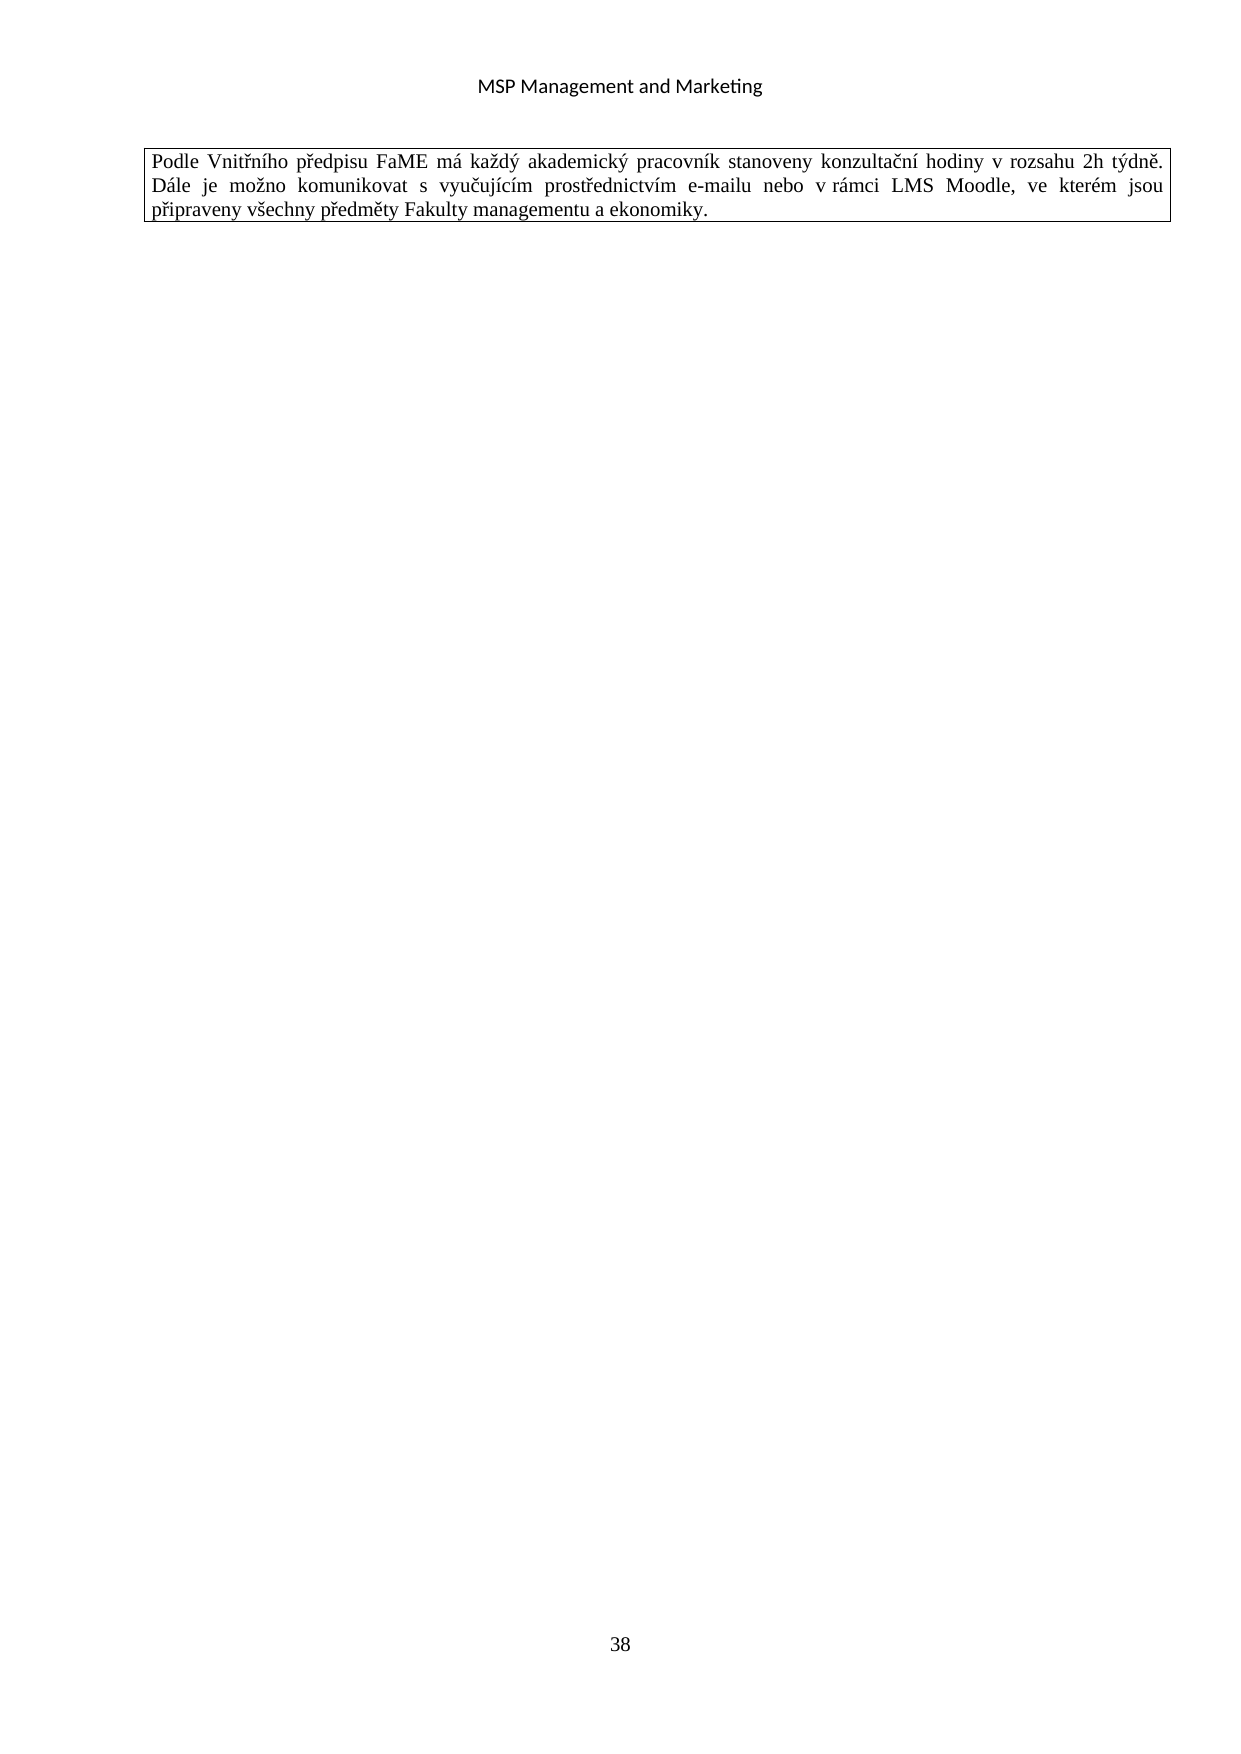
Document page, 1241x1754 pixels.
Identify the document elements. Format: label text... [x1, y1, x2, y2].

table_cell Podle Vnitřního předpisu FaME má každý akademický pracovník stanoveny konzultační hodiny v rozsahu 2h týdně. Dále je možno komunikovat s vyučujícím prostřednictvím e-mailu nebo v rámci LMS Moodle, ve kterém jsou připraveny všechny předměty Fakulty managementu a ekonomiky. [145, 149, 1170, 221]
